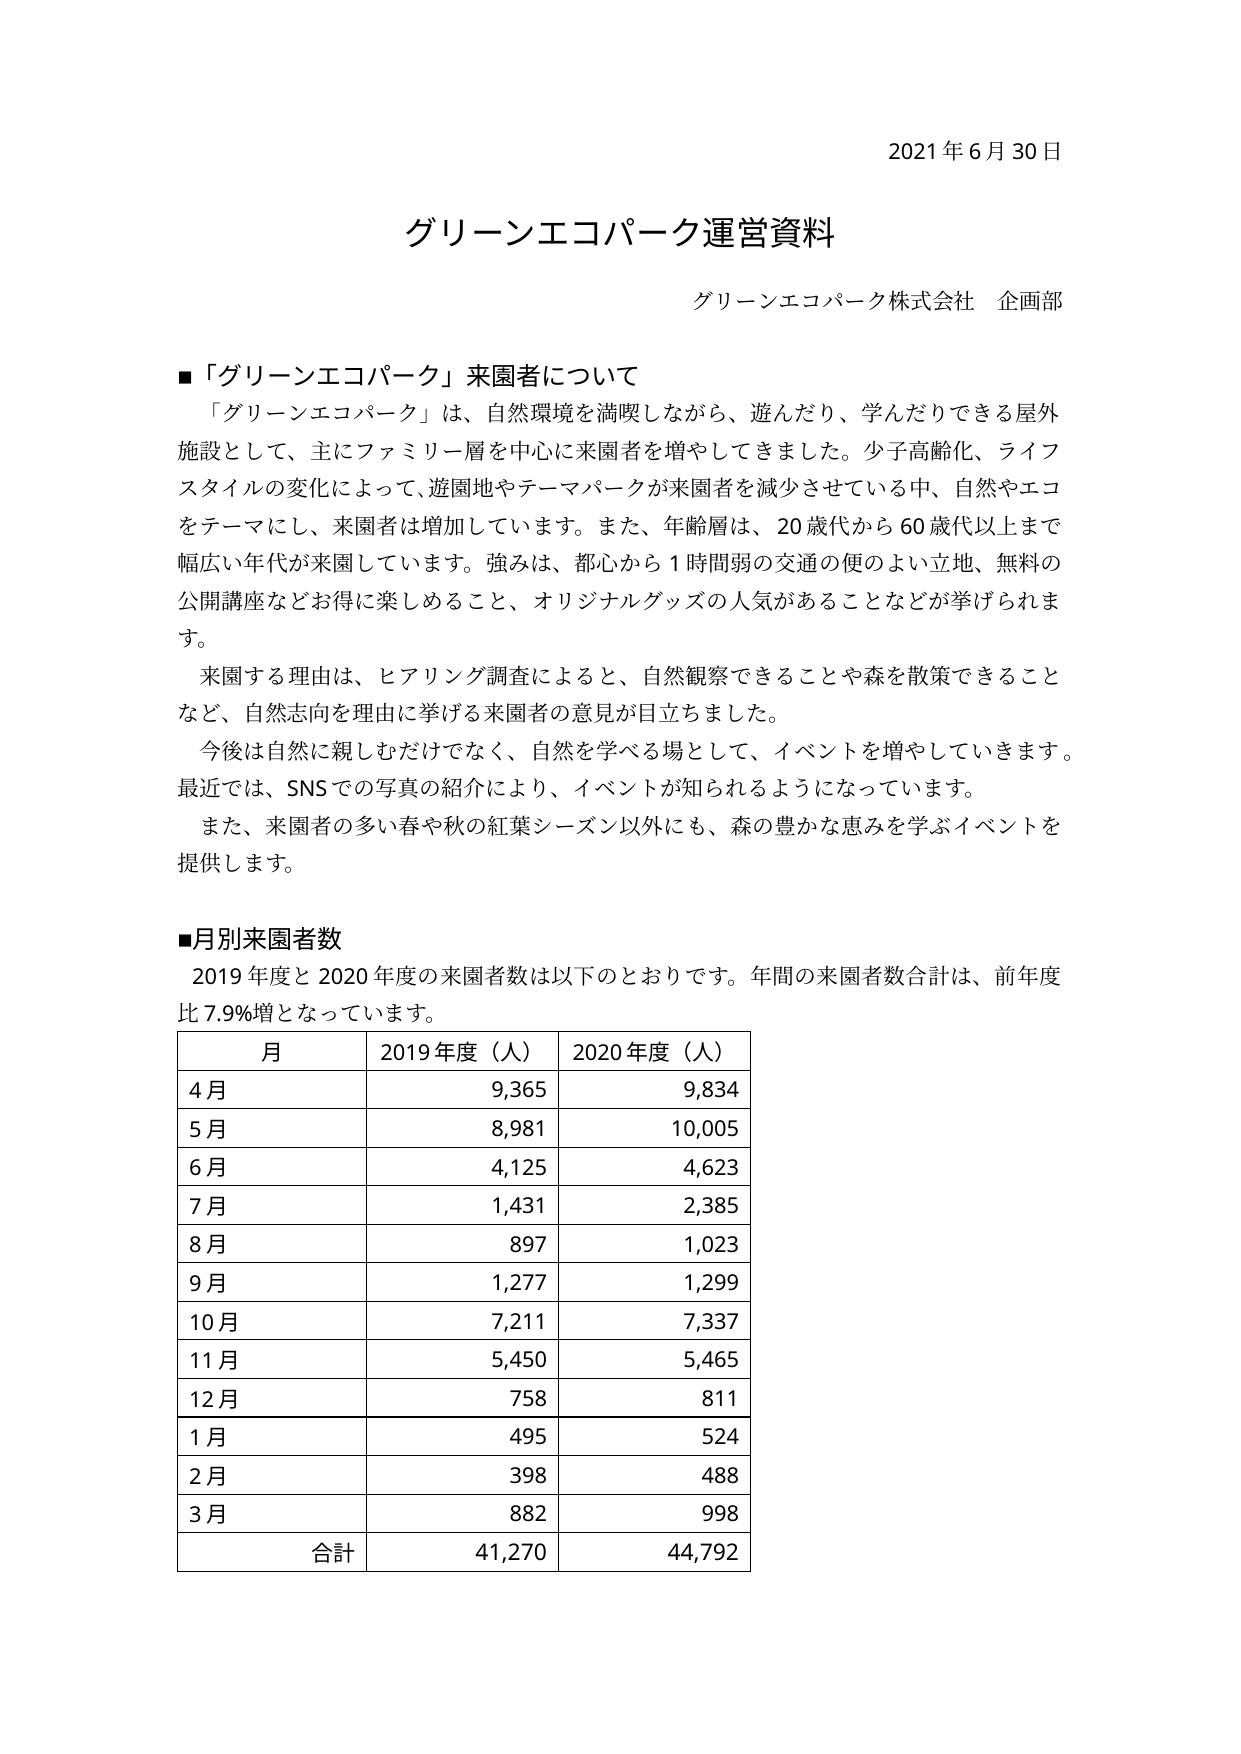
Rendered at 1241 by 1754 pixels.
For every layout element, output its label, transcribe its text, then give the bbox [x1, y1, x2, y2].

text 2021年6月30日 [177, 131, 1063, 168]
table_cell 合計 [178, 1533, 366, 1571]
table_cell 7,337 [559, 1302, 750, 1339]
table_cell 5,450 [367, 1340, 558, 1378]
table_cell 3月 [178, 1495, 366, 1532]
table_cell 1,277 [367, 1263, 558, 1301]
text また、来園者の多い春や秋の紅葉シーズン以外にも、森の豊かな恵みを学ぶイベントを提供します。 [177, 806, 1063, 881]
table_cell 10,005 [559, 1109, 750, 1147]
table_cell 2月 [178, 1456, 366, 1493]
subtitle ■「グリーンエコパーク」来園者について [177, 356, 1063, 393]
table_cell 7,211 [367, 1302, 558, 1339]
table_cell 44,792 [559, 1533, 750, 1571]
table_cell 5,465 [559, 1340, 750, 1378]
table_cell 6月 [178, 1148, 366, 1185]
table_cell 8月 [178, 1225, 366, 1262]
table_cell 1,299 [559, 1263, 750, 1301]
table_cell 11月 [178, 1340, 366, 1378]
table_cell 4,125 [367, 1148, 558, 1185]
table_cell 9,834 [559, 1071, 750, 1108]
table_cell 882 [367, 1495, 558, 1532]
text グリーンエコパーク株式会社 企画部 [177, 281, 1063, 318]
table_cell 495 [367, 1418, 558, 1455]
table_header 2019年度（人） [367, 1032, 558, 1069]
text 今後は自然に親しむだけでなく、自然を学べる場として、イベントを増やしていきます。最近では、SNSでの写真の紹介により、イベントが知られるようになっています。 [177, 731, 1063, 806]
title グリーンエコパーク運営資料 [177, 193, 1063, 268]
table_cell 8,981 [367, 1109, 558, 1147]
table_cell 9,365 [367, 1071, 558, 1108]
table_cell 2,385 [559, 1186, 750, 1224]
table_cell 398 [367, 1456, 558, 1493]
table_cell 1月 [178, 1418, 366, 1455]
table_cell 5月 [178, 1109, 366, 1147]
table_cell 488 [559, 1456, 750, 1493]
text 2019年度と2020年度の来園者数は以下のとおりです。年間の来園者数合計は、前年度比7.9%増となっています。 [177, 956, 1063, 1031]
table_cell 758 [367, 1379, 558, 1416]
table_cell 524 [559, 1418, 750, 1455]
table_header 2020年度（人） [559, 1032, 750, 1069]
table_cell 897 [367, 1225, 558, 1262]
text 来園する理由は、ヒアリング調査によると、自然観察できることや森を散策できることなど、自然志向を理由に挙げる来園者の意見が目立ちました。 [177, 656, 1063, 731]
table_cell 998 [559, 1495, 750, 1532]
table_cell 811 [559, 1379, 750, 1416]
table_cell 12月 [178, 1379, 366, 1416]
table_cell 41,270 [367, 1533, 558, 1571]
text 「グリーンエコパーク」は、自然環境を満喫しながら、遊んだり、学んだりできる屋外施設として、主にファミリー層を中心に来園者を増やしてきました。少子高齢化、ライフスタイルの変化によって､遊園地やテーマパークが来園者を減少させている中、自然やエコをテーマにし、来園者は増加しています。また、年齢層は、20歳代から60歳代以上まで幅広い年代が来園しています。強みは、都心から1時間弱の交通の便のよい立地、無料の公開講座などお得に楽しめること、オリジナルグッズの人気があることなどが挙げられます。 [177, 393, 1063, 656]
subtitle ■月別来園者数 [177, 918, 1063, 956]
table_header 月 [178, 1032, 366, 1069]
table_cell 10月 [178, 1302, 366, 1339]
table_cell 1,431 [367, 1186, 558, 1224]
table_cell 4,623 [559, 1148, 750, 1185]
table_cell 1,023 [559, 1225, 750, 1262]
table_cell 4月 [178, 1071, 366, 1108]
table_cell 7月 [178, 1186, 366, 1224]
table_cell 9月 [178, 1263, 366, 1301]
